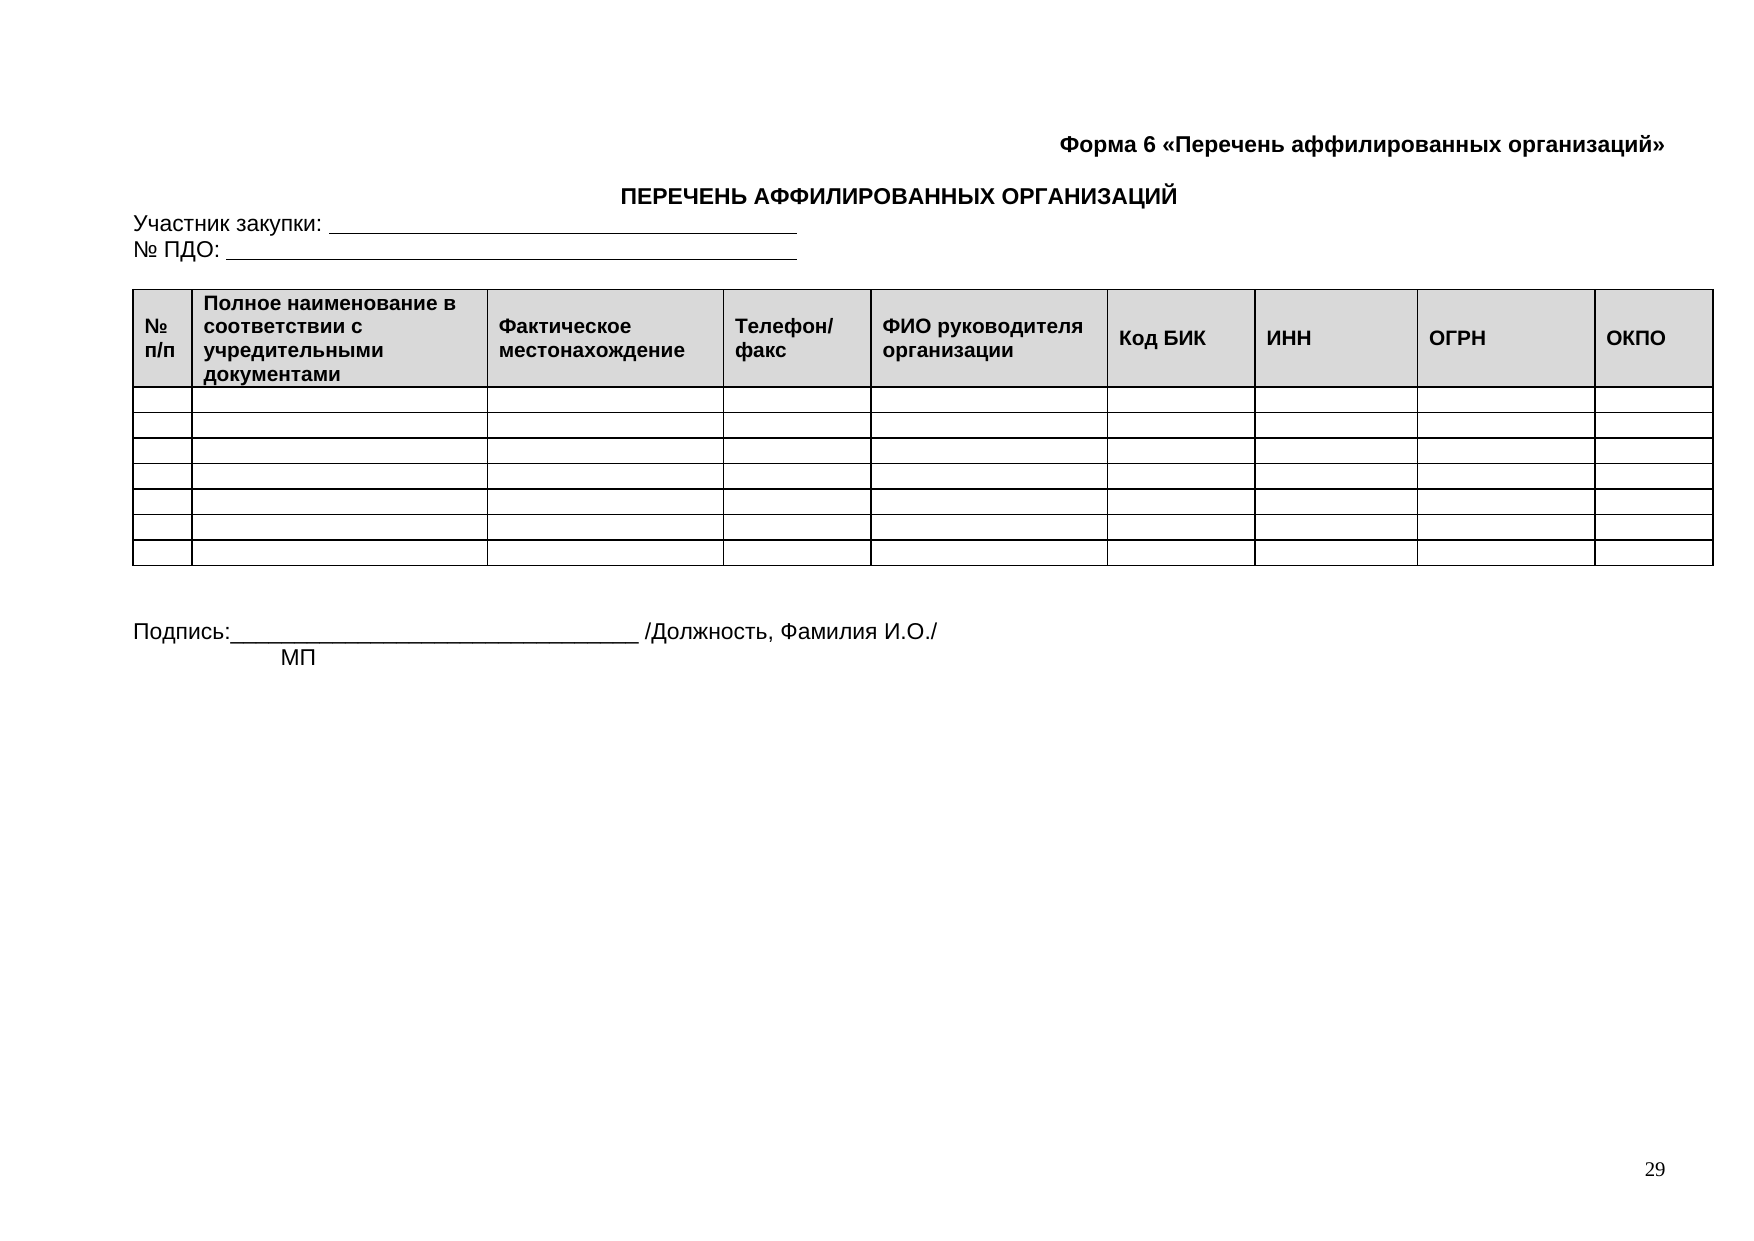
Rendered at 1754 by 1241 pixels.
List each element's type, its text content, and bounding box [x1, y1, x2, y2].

table_cell [724, 388, 870, 412]
table_cell [134, 464, 191, 488]
table_cell [1256, 515, 1417, 539]
table_cell [724, 439, 870, 463]
table_cell [193, 388, 487, 412]
table_cell [1596, 388, 1712, 412]
table_cell [724, 464, 870, 488]
table_header Полное наименование в соответствии с учредительными документами [193, 290, 487, 386]
table_cell [1256, 388, 1417, 412]
table_header № п/п [134, 290, 191, 386]
table_cell [1596, 515, 1712, 539]
table_cell [193, 413, 487, 437]
table_cell [193, 541, 487, 565]
table_cell [724, 413, 870, 437]
table_header ФИО руководителя организации [872, 290, 1107, 386]
table_cell [488, 413, 723, 437]
table_cell [134, 413, 191, 437]
table_cell [1256, 413, 1417, 437]
table_cell [872, 515, 1107, 539]
table_cell [1256, 464, 1417, 488]
table_cell [1596, 490, 1712, 514]
table_cell [872, 490, 1107, 514]
table_cell [1108, 413, 1254, 437]
table_cell [134, 388, 191, 412]
table_cell [1108, 464, 1254, 488]
table_cell [134, 515, 191, 539]
table_cell [193, 439, 487, 463]
table_cell [1108, 439, 1254, 463]
table_cell [1108, 541, 1254, 565]
table_header ИНН [1256, 290, 1417, 386]
table_cell [1256, 490, 1417, 514]
table_cell [724, 541, 870, 565]
text Участник закупки: [133, 210, 1665, 236]
table_cell [872, 439, 1107, 463]
table_cell [1418, 541, 1594, 565]
table_cell [488, 541, 723, 565]
table_cell [488, 388, 723, 412]
table_cell [1256, 439, 1417, 463]
table_cell [193, 515, 487, 539]
table_cell [1596, 439, 1712, 463]
table_cell [872, 388, 1107, 412]
table_cell [1418, 464, 1594, 488]
text ПЕРЕЧЕНЬ АФФИЛИРОВАННЫХ ОРГАНИЗАЦИЙ [133, 183, 1665, 210]
table_header ОКПО [1596, 290, 1712, 386]
table_cell [724, 490, 870, 514]
table_cell [1418, 439, 1594, 463]
table_cell [1108, 490, 1254, 514]
table_cell [1596, 541, 1712, 565]
text МП [133, 644, 1665, 670]
table_cell [134, 541, 191, 565]
table_cell [1418, 413, 1594, 437]
table_cell [1108, 515, 1254, 539]
table_cell [1256, 541, 1417, 565]
table_header Код БИК [1108, 290, 1254, 386]
table_cell [1418, 388, 1594, 412]
table_cell [1108, 388, 1254, 412]
table_cell [488, 515, 723, 539]
table_header ОГРН [1418, 290, 1594, 386]
table_cell [1596, 464, 1712, 488]
table_cell [488, 490, 723, 514]
table_cell [1418, 515, 1594, 539]
table_header Телефон/ факс [724, 290, 870, 386]
text Подпись:________________________________ /Должность, Фамилия И.О./ [133, 618, 1665, 644]
table_cell [488, 464, 723, 488]
table_cell [134, 490, 191, 514]
table_cell [1418, 490, 1594, 514]
text Форма 6 «Перечень аффилированных организаций» [133, 131, 1665, 157]
table_cell [872, 413, 1107, 437]
table_cell [193, 490, 487, 514]
table_cell [134, 439, 191, 463]
table_cell [872, 464, 1107, 488]
table_cell [724, 515, 870, 539]
table_cell [1596, 413, 1712, 437]
table_header Фактическое местонахождение [488, 290, 723, 386]
table_cell [488, 439, 723, 463]
table_cell [872, 541, 1107, 565]
table_cell [193, 464, 487, 488]
text № ПДО: [133, 236, 1665, 262]
